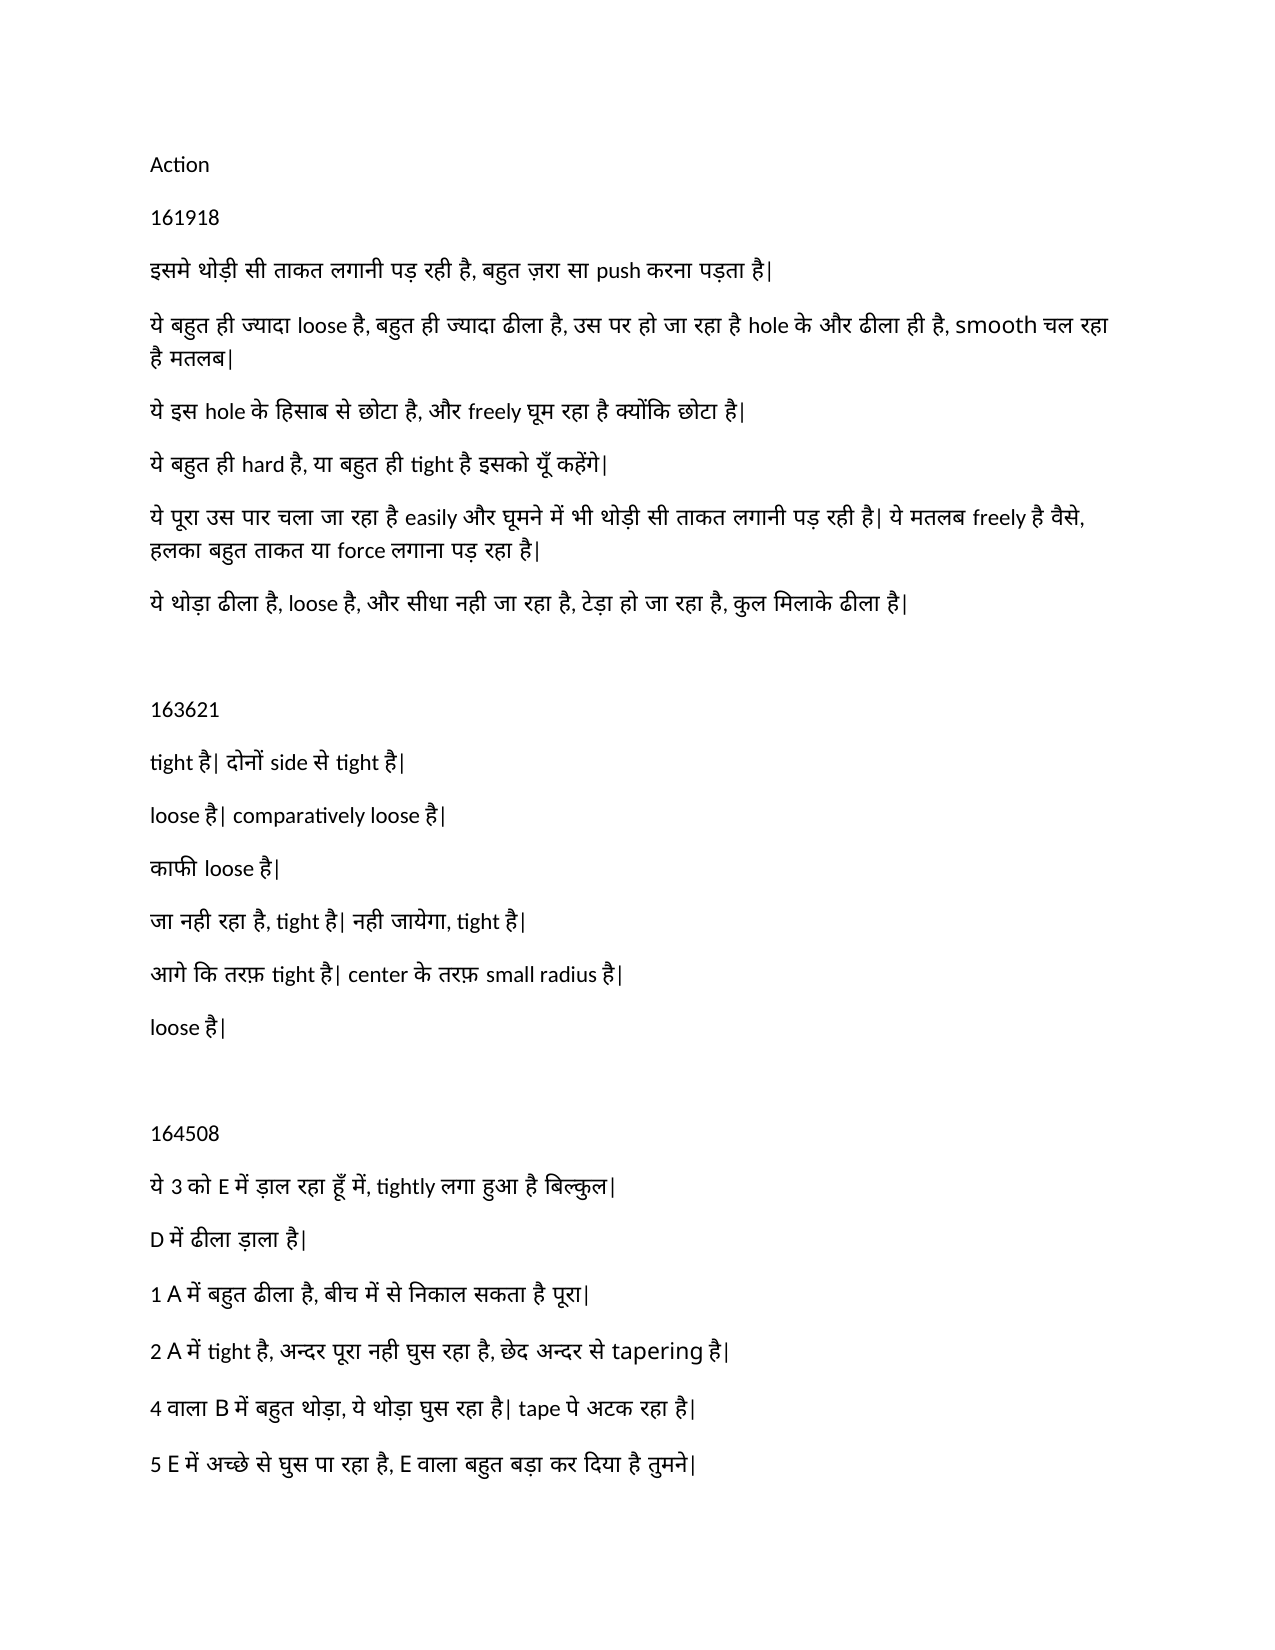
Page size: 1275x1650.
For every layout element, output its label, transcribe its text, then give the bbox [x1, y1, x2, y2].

text ये इस hole के हिसाब से छोटा है, और freely घूम रहा है क्योंकि छोटा है| [150, 397, 1125, 426]
text ये थोड़ा ढीला है, loose है, और सीधा नही जा रहा है, टेड़ा हो जा रहा है, कुल मिलाके ढीला है| [150, 589, 1125, 617]
text काफी loose है| [150, 854, 1125, 882]
text आगे कि तरफ़ tight है| center के तरफ़ small radius है| [150, 960, 1125, 988]
text loose है| [150, 1013, 1125, 1041]
text loose है| comparatively loose है| [150, 801, 1125, 829]
text 2 A में tight है, अन्दर पूरा नही घुस रहा है, छेद अन्दर से tapering है| [150, 1335, 1125, 1366]
text ये बहुत ही ज्यादा loose है, बहुत ही ज्यादा ढीला है, उस पर हो जा रहा है hole के और ढीला ही है, smooth चल रहा है मतलब| [150, 309, 1125, 372]
text ये पूरा उस पार चला जा रहा है easily और घूमने में भी थोड़ी सी ताकत लगानी पड़ रही है| ये मतलब freely है वैसे, हलका बहुत ताकत या force लगाना पड़ रहा है| [150, 503, 1125, 564]
text Action [150, 150, 1125, 178]
text 4 वाला B में बहुत थोड़ा, ये थोड़ा घुस रहा है| tape पे अटक रहा है| [150, 1392, 1125, 1423]
text जा नही रहा है, tight है| नही जायेगा, tight है| [150, 907, 1125, 935]
text tight है| दोनों side से tight है| [150, 748, 1125, 776]
text 161918 [150, 203, 1125, 231]
text 163621 [150, 695, 1125, 723]
text इसमे थोड़ी सी ताकत लगानी पड़ रही है, बहुत ज़रा सा push करना पड़ता है| [150, 256, 1125, 284]
text 164508 [150, 1119, 1125, 1147]
text 5 E में अच्छे से घुस पा रहा है, E वाला बहुत बड़ा कर दिया है तुमने| [150, 1448, 1125, 1479]
text ये बहुत ही hard है, या बहुत ही tight है इसको यूँ कहेंगे| [150, 451, 1125, 478]
text 1 A में बहुत ढीला है, बीच में से निकाल सकता है पूरा| [150, 1278, 1125, 1309]
text ये 3 को E में ड़ाल रहा हूँ में, tightly लगा हुआ है बिल्कुल| [150, 1172, 1125, 1200]
text D में ढीला ड़ाला है| [150, 1225, 1125, 1253]
